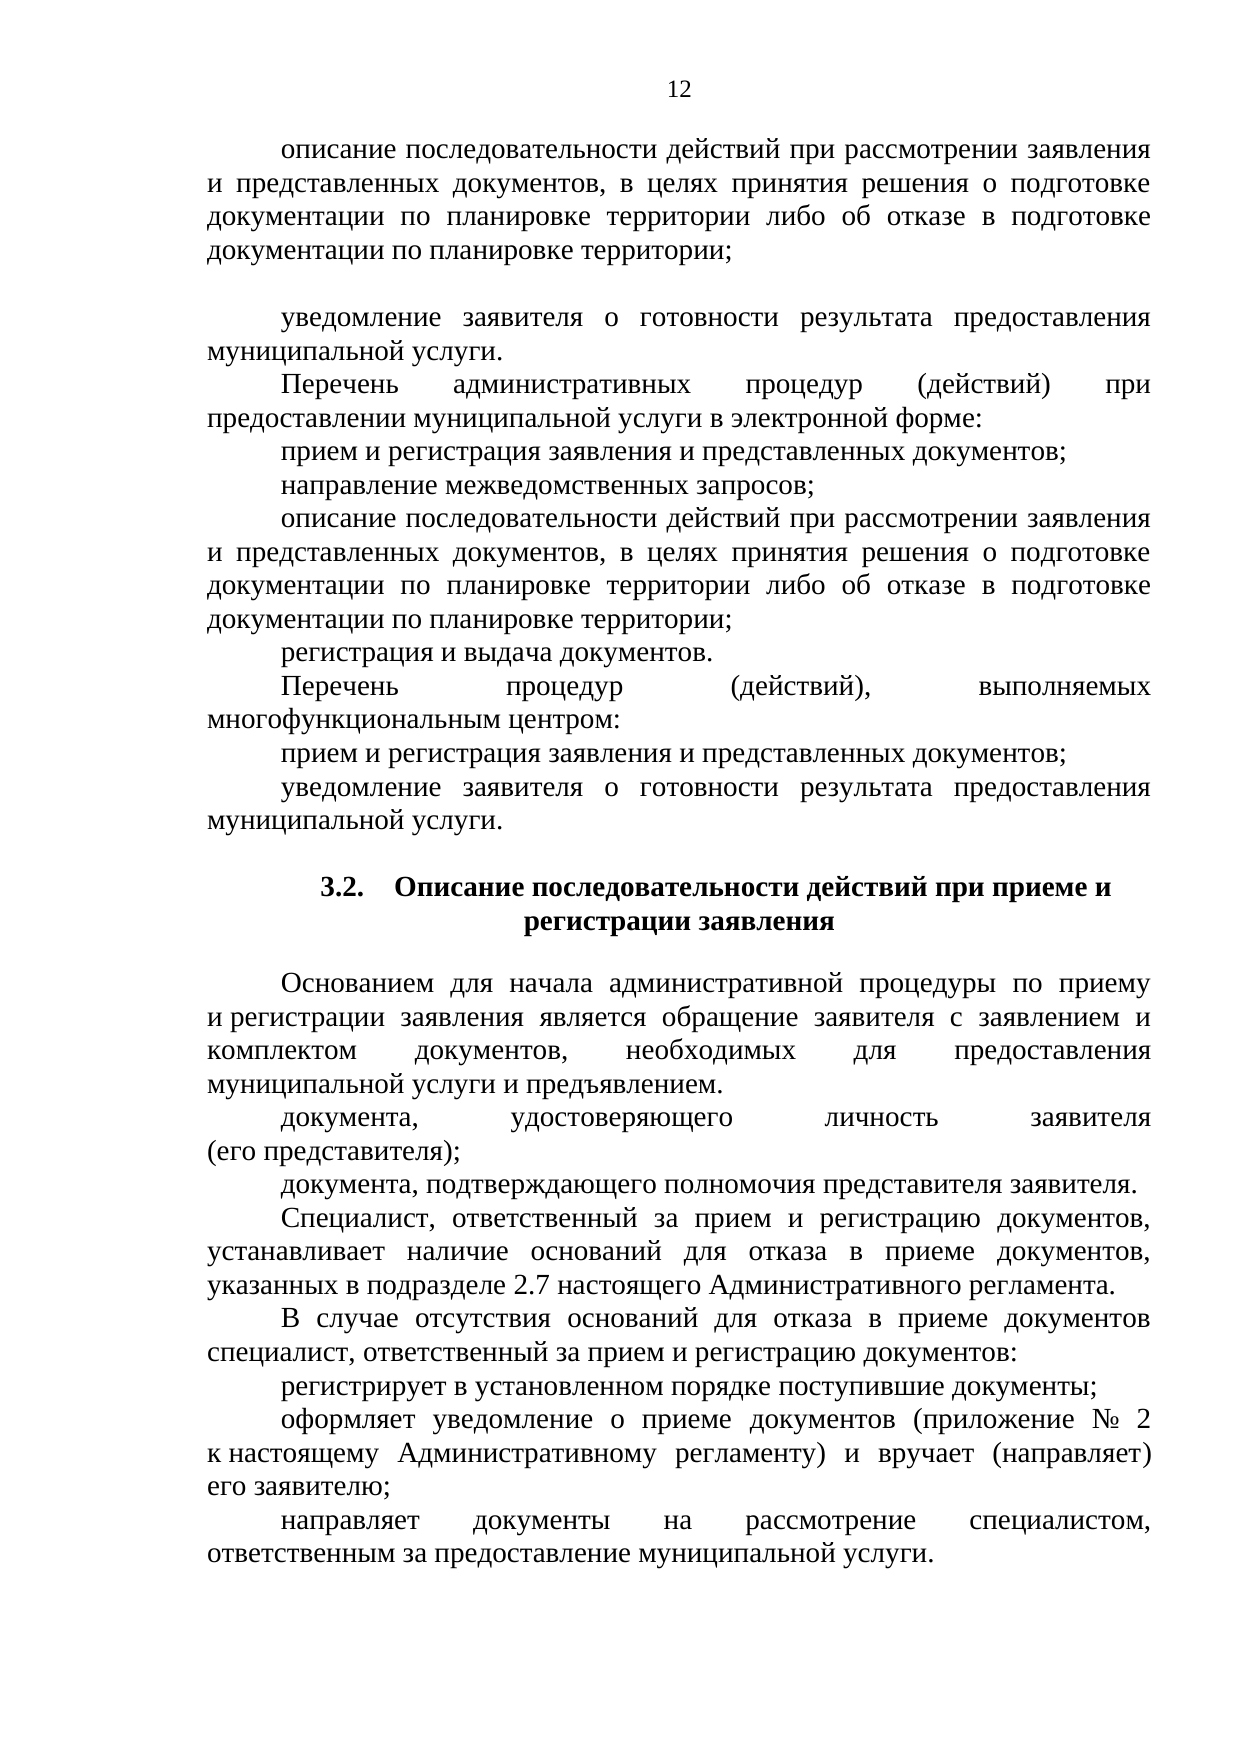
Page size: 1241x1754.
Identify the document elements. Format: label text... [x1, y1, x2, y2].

text документа, подтверждающего полномочия представителя заявителя. [207, 1166, 1152, 1200]
text регистрирует в установленном порядке поступившие документы; [207, 1368, 1152, 1401]
text прием и регистрация заявления и представленных документов; [207, 735, 1152, 769]
text оформляет уведомление о приеме документов (приложение № 2 к настоящему Административному регламенту) и вручает (направляет) его заявителю; [207, 1401, 1152, 1502]
text Перечень процедур (действий), выполняемых многофункциональным центром: [207, 668, 1152, 735]
text уведомление заявителя о готовности результата предоставления муниципальной услуги. [207, 769, 1152, 836]
text Основанием для начала административной процедуры по приему и регистрации заявления является обращение заявителя с заявлением и комплектом документов, необходимых для предоставления муниципальной услуги и предъявлением. [207, 965, 1152, 1099]
subtitle 3.2. Описание последовательности действий при приеме и регистрации заявления [207, 869, 1152, 936]
text Специалист, ответственный за прием и регистрацию документов, устанавливает наличие оснований для отказа в приеме документов, указанных в подразделе 2.7 настоящего Административного регламента. [207, 1200, 1152, 1301]
text описание последовательности действий при рассмотрении заявления и представленных документов, в целях принятия решения о подготовке документации по планировке территории либо об отказе в подготовке документации по планировке территории; [207, 131, 1152, 266]
text описание последовательности действий при рассмотрении заявления и представленных документов, в целях принятия решения о подготовке документации по планировке территории либо об отказе в подготовке документации по планировке территории; [207, 500, 1152, 634]
text В случае отсутствия оснований для отказа в приеме документов специалист, ответственный за прием и регистрацию документов: [207, 1301, 1152, 1368]
text уведомление заявителя о готовности результата предоставления муниципальной услуги. [207, 299, 1152, 366]
text направление межведомственных запросов; [207, 467, 1152, 500]
text регистрация и выдача документов. [207, 634, 1152, 668]
text направляет документы на рассмотрение специалистом, ответственным за предоставление муниципальной услуги. [207, 1502, 1152, 1569]
text Перечень административных процедур (действий) при предоставлении муниципальной услуги в электронной форме: [207, 366, 1152, 433]
text прием и регистрация заявления и представленных документов; [207, 433, 1152, 467]
text документа, удостоверяющего личность заявителя (его представителя); [207, 1099, 1152, 1166]
